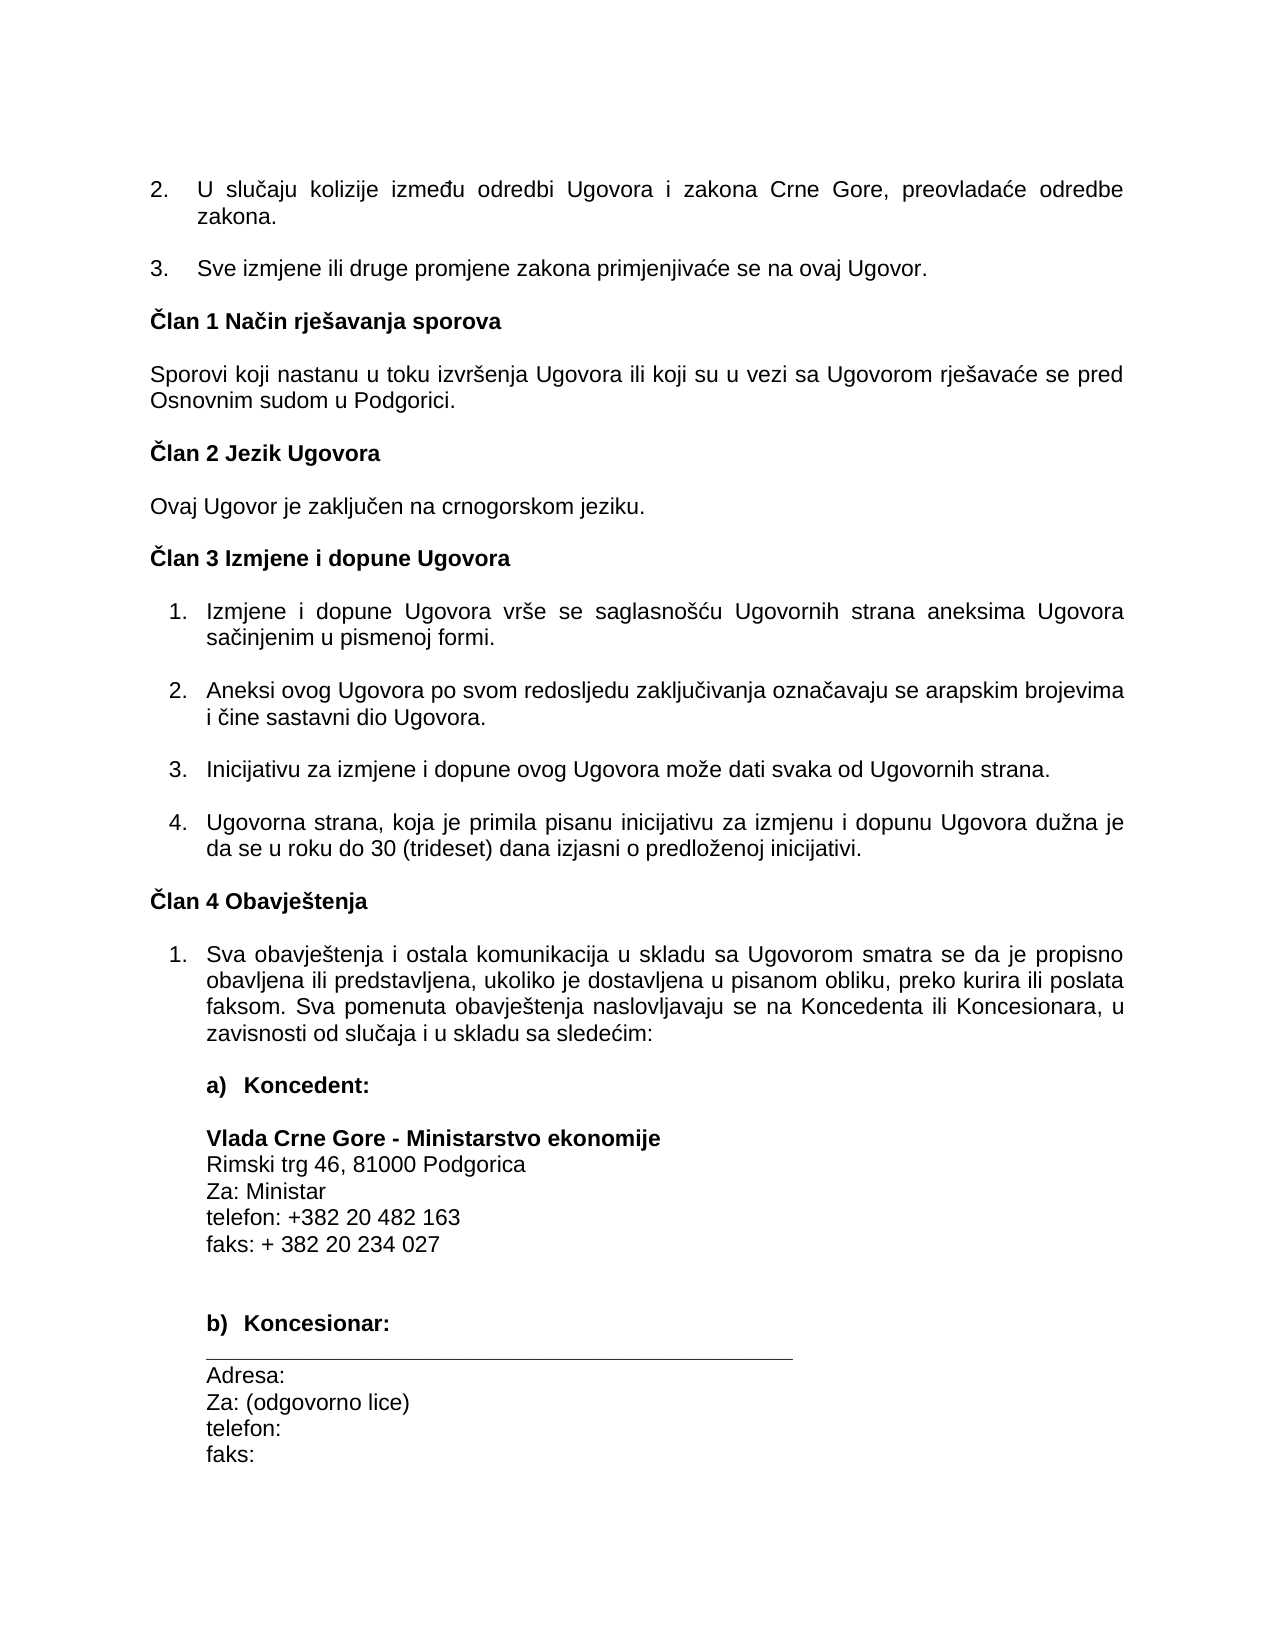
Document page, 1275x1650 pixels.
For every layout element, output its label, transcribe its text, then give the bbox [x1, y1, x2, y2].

list U slučaju kolizije između odredbi Ugovora i zakona Crne Gore, preovladaće odredbe zakona. [150, 176, 1125, 229]
text Za: Ministar [150, 1178, 1125, 1204]
text Za: (odgovorno lice) [150, 1389, 1125, 1415]
text Ovaj Ugovor je zaključen na crnogorskom jeziku. [150, 493, 1125, 519]
list Koncesionar: [206, 1309, 1125, 1336]
text telefon: [150, 1415, 1125, 1441]
text Rimski trg 46, 81000 Podgorica [150, 1151, 1125, 1178]
list Inicijativu za izmjene i dopune ovog Ugovora može dati svaka od Ugovornih strana. [169, 756, 1125, 782]
list Jezik Ugovora [150, 440, 1125, 466]
text Sporovi koji nastanu u toku izvršenja Ugovora ili koji su u vezi sa Ugovorom rješavaće se pred Osnovnim sudom u Podgorici. [150, 361, 1125, 413]
text Vlada Crne Gore - Ministarstvo ekonomije [150, 1125, 1125, 1151]
text telefon: +382 20 482 163 [150, 1204, 1125, 1231]
list Sve izmjene ili druge promjene zakona primjenjivaće se na ovaj Ugovor. [150, 255, 1125, 282]
list Način rješavanja sporova [150, 308, 1125, 334]
list Izmjene i dopune Ugovora vrše se saglasnošću Ugovornih strana aneksima Ugovora sačinjenim u pismenoj formi. [169, 598, 1125, 651]
text faks: [150, 1441, 1125, 1468]
list Ugovorna strana, koja je primila pisanu inicijativu za izmjenu i dopunu Ugovora dužna je da se u roku do 30 (trideset) dana izjasni o predloženoj inicijativi. [169, 809, 1125, 862]
list Sva obavještenja i ostala komunikacija u skladu sa Ugovorom smatra se da je propisno obavljena ili predstavljena, ukoliko je dostavljena u pisanom obliku, preko kurira ili poslata faksom. Sva pomenuta obavještenja naslovljavaju se na Koncedenta ili Koncesionara, u zavisnosti od slučaja i u skladu sa sledećim: [169, 941, 1125, 1046]
text ______________________________________________ [150, 1336, 1125, 1362]
text Adresa: [150, 1362, 1125, 1389]
list Aneksi ovog Ugovora po svom redosljedu zaključivanja označavaju se arapskim brojevima i čine sastavni dio Ugovora. [169, 677, 1125, 730]
text faks: + 382 20 234 027 [150, 1231, 1125, 1257]
list Izmjene i dopune Ugovora [150, 545, 1125, 572]
list Obavještenja [150, 888, 1125, 914]
list Koncedent: [206, 1072, 1125, 1099]
